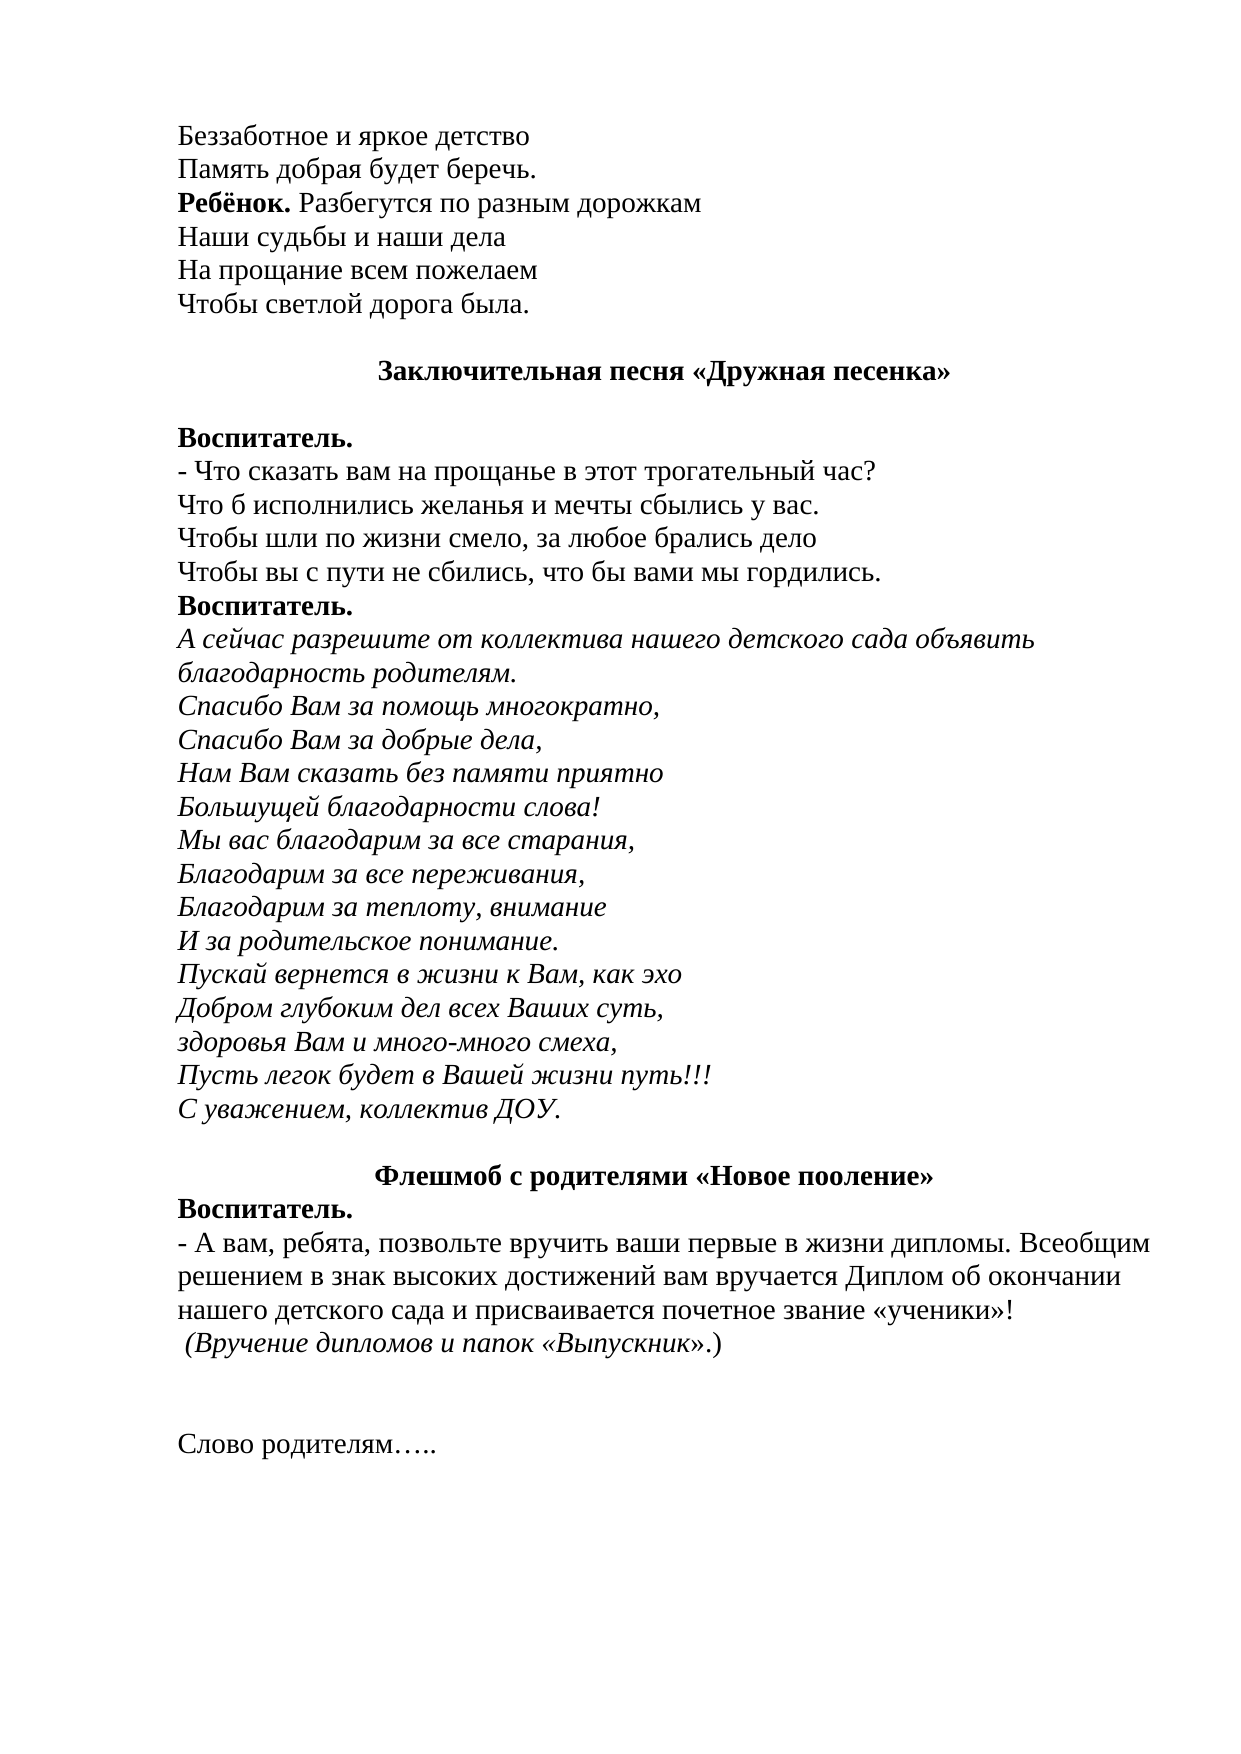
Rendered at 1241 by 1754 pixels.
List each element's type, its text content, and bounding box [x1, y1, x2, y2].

text Пусть легок будет в Вашей жизни путь!!! [177, 1057, 1152, 1091]
text А сейчас разрешите от коллектива нашего детского сада объявить благодарность родителям. [177, 621, 1152, 688]
text Чтобы светлой дорога была. [177, 286, 1152, 319]
text - А вам, ребята, позвольте вручить ваши первые в жизни дипломы. Всеобщим решением в знак высоких достижений вам вручается Диплом об окончании нашего детского сада и присваивается почетное звание «ученики»! [177, 1225, 1152, 1326]
text Чтобы вы с пути не сбились, что бы вами мы гордились. [177, 554, 1152, 588]
text Воспитатель. [177, 420, 1152, 453]
text Заключительная песня «Дружная песенка» [177, 353, 1152, 386]
text Чтобы шли по жизни смело, за любое брались дело [177, 521, 1152, 554]
text Наши судьбы и наши дела [177, 219, 1152, 252]
text Мы вас благодарим за все старания, [177, 822, 1152, 856]
text Пускай вернется в жизни к Вам, как эхо [177, 957, 1152, 990]
text Большущей благодарности слова! [177, 789, 1152, 822]
text Спасибо Вам за помощь многократно, [177, 688, 1152, 722]
text Благодарим за теплоту, внимание [177, 889, 1152, 923]
text Флешмоб с родителями «Новое пооление» [177, 1158, 1152, 1191]
text Ребёнок. Разбегутся по разным дорожкам [177, 185, 1152, 219]
text Воспитатель. [177, 588, 1152, 621]
text И за родительское понимание. [177, 923, 1152, 957]
text Слово родителям….. [177, 1426, 1152, 1460]
text С уважением, коллектив ДОУ. [177, 1091, 1152, 1124]
text (Вручение дипломов и папок «Выпускник».) [177, 1326, 1152, 1359]
text здоровья Вам и много-много смеха, [177, 1024, 1152, 1057]
text Память добрая будет беречь. [177, 152, 1152, 185]
text Спасибо Вам за добрые дела, [177, 722, 1152, 755]
text Благодарим за все переживания, [177, 856, 1152, 889]
text Воспитатель. [177, 1191, 1152, 1225]
text Что б исполнились желанья и мечты сбылись у вас. [177, 487, 1152, 521]
text Беззаботное и яркое детство [177, 118, 1152, 152]
text Нам Вам сказать без памяти приятно [177, 755, 1152, 789]
text На прощание всем пожелаем [177, 252, 1152, 286]
text Добром глубоким дел всех Ваших суть, [177, 990, 1152, 1024]
text - Что сказать вам на прощанье в этот трогательный час? [177, 453, 1152, 487]
